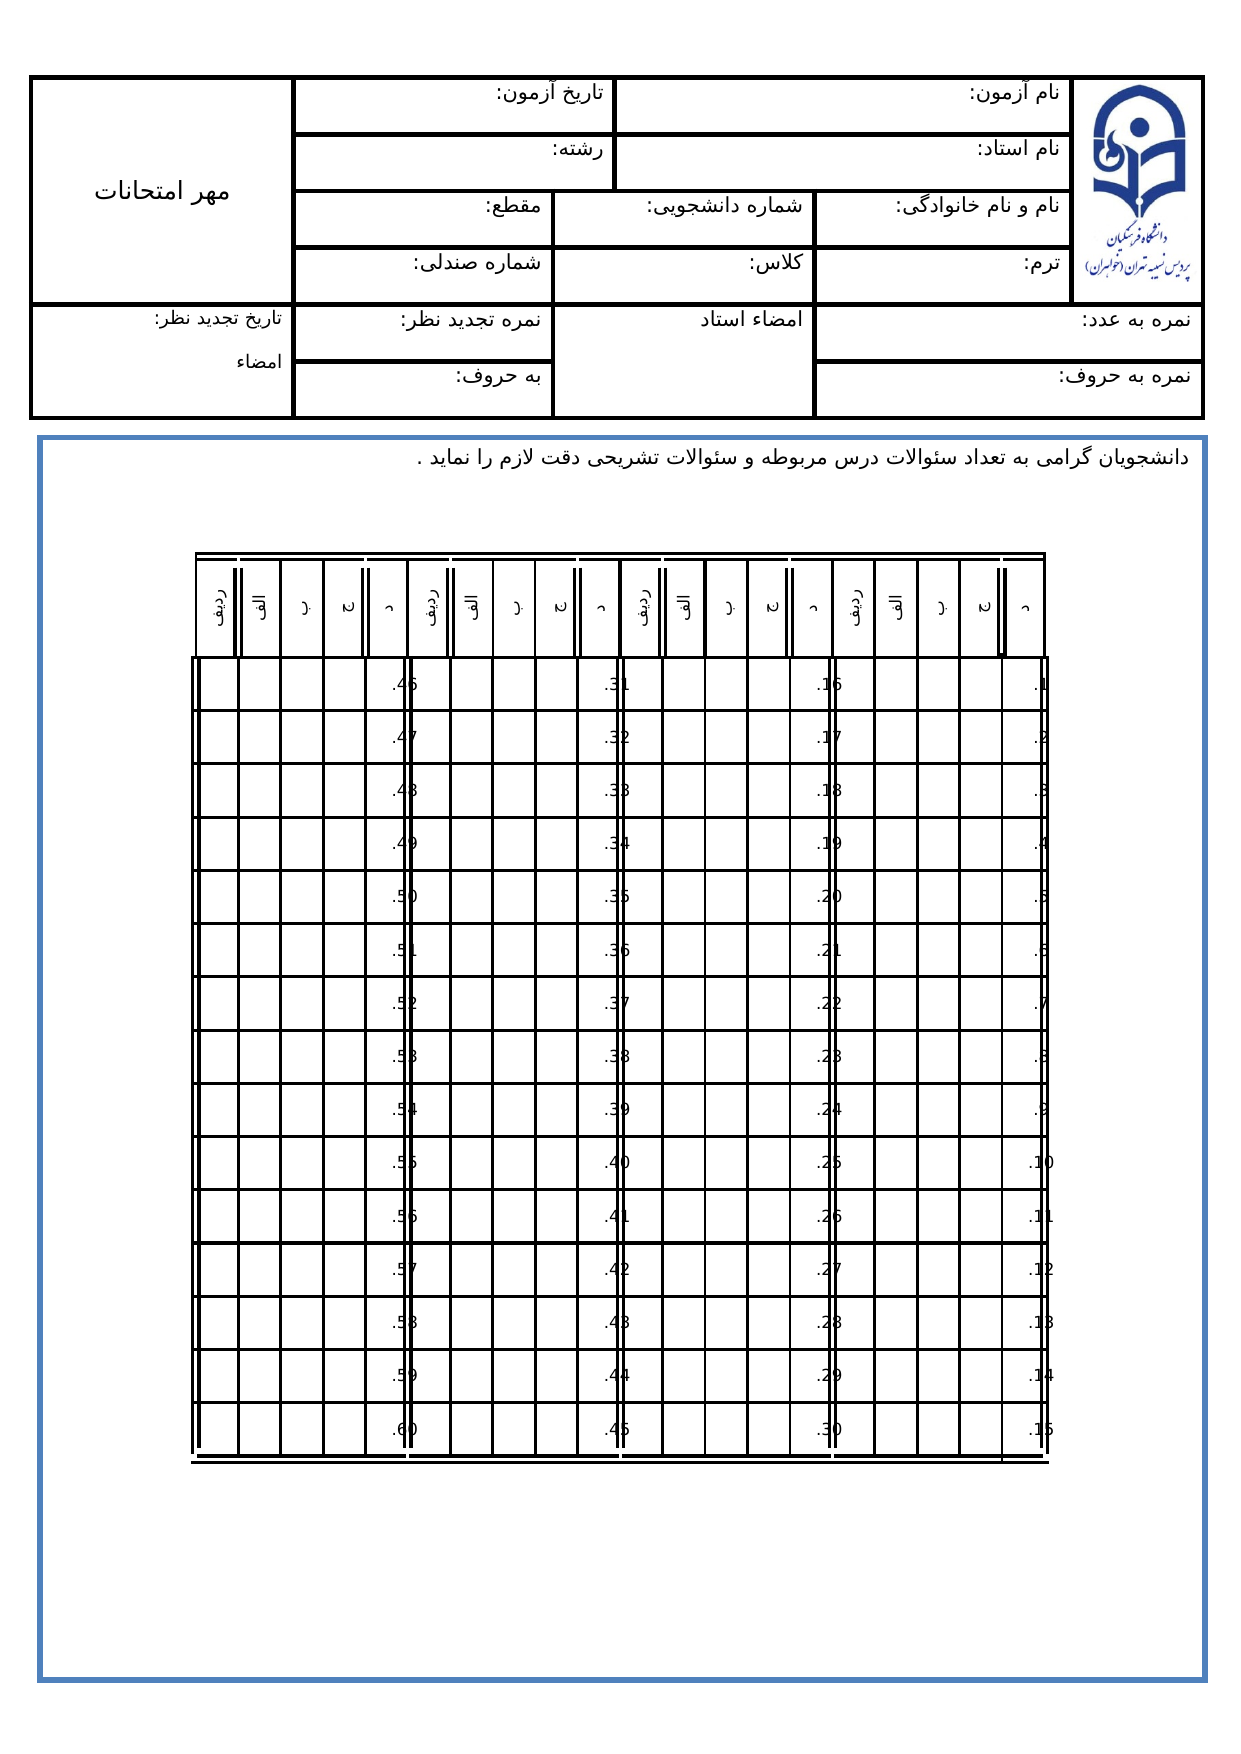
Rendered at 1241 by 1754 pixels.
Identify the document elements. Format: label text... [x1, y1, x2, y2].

table_cell نمره به حروف: [817, 364, 1201, 416]
table_cell کلاس: [555, 250, 812, 302]
table_header تاریخ آزمون: [296, 80, 612, 132]
table_cell مقطع: [296, 193, 551, 245]
table_cell نام استاد: [617, 137, 1069, 188]
table_cell به حروف: [296, 364, 551, 416]
table_cell تاریخ تجدید نظر: امضاء [33, 307, 291, 416]
table_cell شماره صندلی: [296, 250, 551, 302]
table_cell نام و نام خانوادگی: [817, 193, 1069, 245]
table_cell رشته: [296, 137, 612, 188]
table_cell امضاء استاد [555, 307, 812, 416]
table_header مهر امتحانات [33, 80, 291, 302]
table_header نام آزمون: [617, 80, 1069, 132]
table_cell نمره به عدد: [817, 307, 1201, 359]
table_cell ترم: [817, 250, 1069, 302]
table_cell شماره دانشجویی: [555, 193, 812, 245]
table_header [1074, 80, 1201, 302]
table_cell نمره تجدید نظر: [296, 307, 551, 359]
